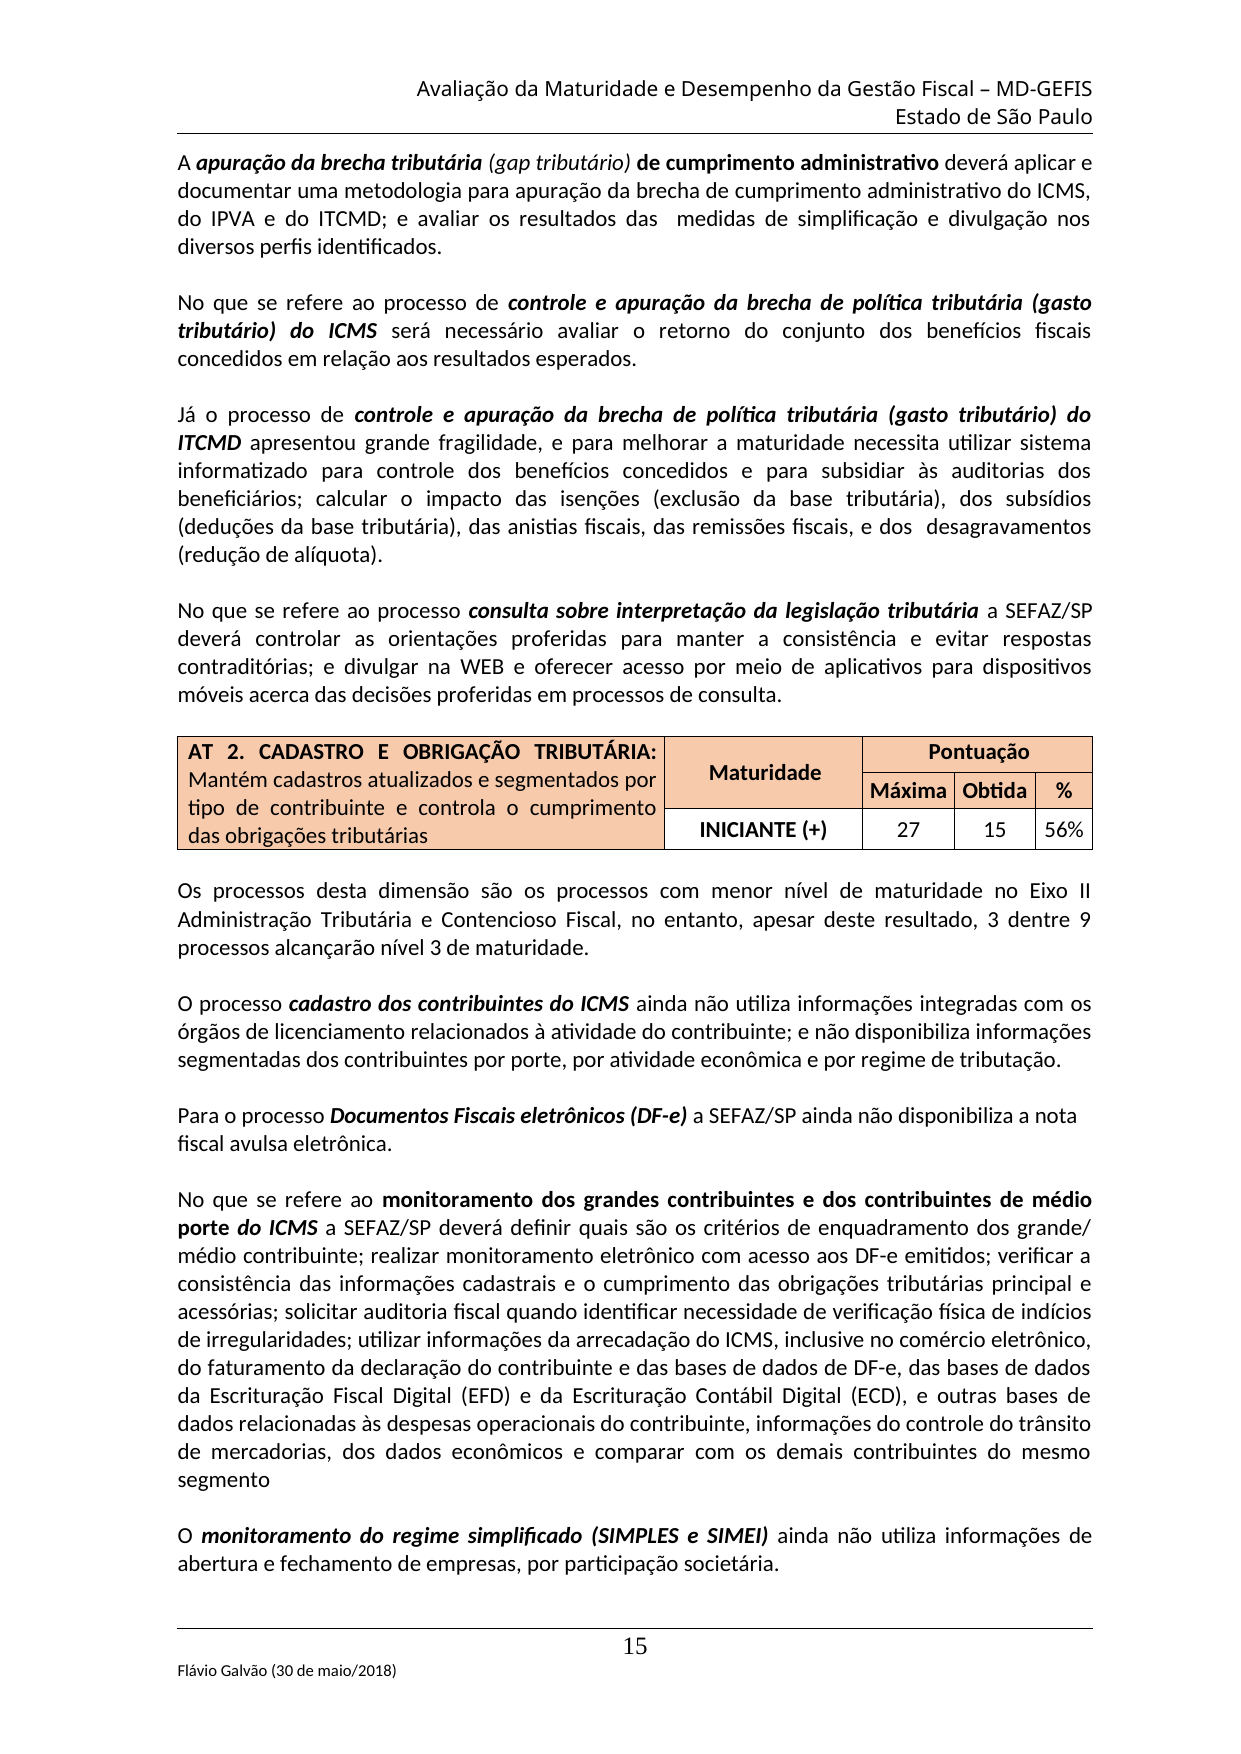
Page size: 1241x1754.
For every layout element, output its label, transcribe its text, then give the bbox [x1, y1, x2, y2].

text Os processos desta dimensão são os processos com menor nível de maturidade no Eixo II Administração Tributária e Contencioso Fiscal, no entanto, apesar deste resultado, 3 dentre 9 processos alcançarão nível 3 de maturidade. [177, 877, 1093, 961]
text Para o processo Documentos Fiscais eletrônicos (DF-e) a SEFAZ/SP ainda não disponibiliza a nota fiscal avulsa eletrônica. [177, 1101, 1093, 1157]
table_header AT 2. CADASTRO E OBRIGAÇÃO TRIBUTÁRIA: Mantém cadastros atualizados e segmentados por tipo de contribuinte e controla o cumprimento das obrigações tributárias [178, 737, 664, 849]
text No que se refere ao processo de controle e apuração da brecha de política tributária (gasto tributário) do ICMS será necessário avaliar o retorno do conjunto dos benefícios fiscais concedidos em relação aos resultados esperados. [177, 288, 1093, 372]
text O processo cadastro dos contribuintes do ICMS ainda não utiliza informações integradas com os órgãos de licenciamento relacionados à atividade do contribuinte; e não disponibiliza informações segmentadas dos contribuintes por porte, por atividade econômica e por regime de tributação. [177, 989, 1093, 1073]
table_cell 27 [863, 809, 954, 849]
table_cell 15 [955, 809, 1035, 849]
table_cell 56% [1036, 809, 1092, 849]
text No que se refere ao processo consulta sobre interpretação da legislação tributária a SEFAZ/SP deverá controlar as orientações proferidas para manter a consistência e evitar respostas contraditórias; e divulgar na WEB e oferecer acesso por meio de aplicativos para dispositivos móveis acerca das decisões proferidas em processos de consulta. [177, 596, 1093, 708]
table_cell Máxima [863, 773, 954, 808]
text A apuração da brecha tributária (gap tributário) de cumprimento administrativo deverá aplicar e documentar uma metodologia para apuração da brecha de cumprimento administrativo do ICMS, do IPVA e do ITCMD; e avaliar os resultados das medidas de simplificação e divulgação nos diversos perfis identificados. [177, 148, 1093, 260]
text O monitoramento do regime simplificado (SIMPLES e SIMEI) ainda não utiliza informações de abertura e fechamento de empresas, por participação societária. [177, 1521, 1093, 1577]
table_cell Obtida [955, 773, 1035, 808]
table_cell INICIANTE (+) [665, 809, 862, 849]
table_header Pontuação [863, 737, 1092, 772]
table_cell % [1036, 773, 1092, 808]
text No que se refere ao monitoramento dos grandes contribuintes e dos contribuintes de médio porte do ICMS a SEFAZ/SP deverá definir quais são os critérios de enquadramento dos grande/ médio contribuinte; realizar monitoramento eletrônico com acesso aos DF-e emitidos; verificar a consistência das informações cadastrais e o cumprimento das obrigações tributárias principal e acessórias; solicitar auditoria fiscal quando identificar necessidade de verificação física de indícios de irregularidades; utilizar informações da arrecadação do ICMS, inclusive no comércio eletrônico, do faturamento da declaração do contribuinte e das bases de dados de DF-e, das bases de dados da Escrituração Fiscal Digital (EFD) e da Escrituração Contábil Digital (ECD), e outras bases de dados relacionadas às despesas operacionais do contribuinte, informações do controle do trânsito de mercadorias, dos dados econômicos e comparar com os demais contribuintes do mesmo segmento [177, 1185, 1093, 1493]
text Já o processo de controle e apuração da brecha de política tributária (gasto tributário) do ITCMD apresentou grande fragilidade, e para melhorar a maturidade necessita utilizar sistema informatizado para controle dos benefícios concedidos e para subsidiar às auditorias dos beneficiários; calcular o impacto das isenções (exclusão da base tributária), dos subsídios (deduções da base tributária), das anistias fiscais, das remissões fiscais, e dos desagravamentos (redução de alíquota). [177, 400, 1093, 568]
table_header Maturidade [665, 737, 862, 808]
